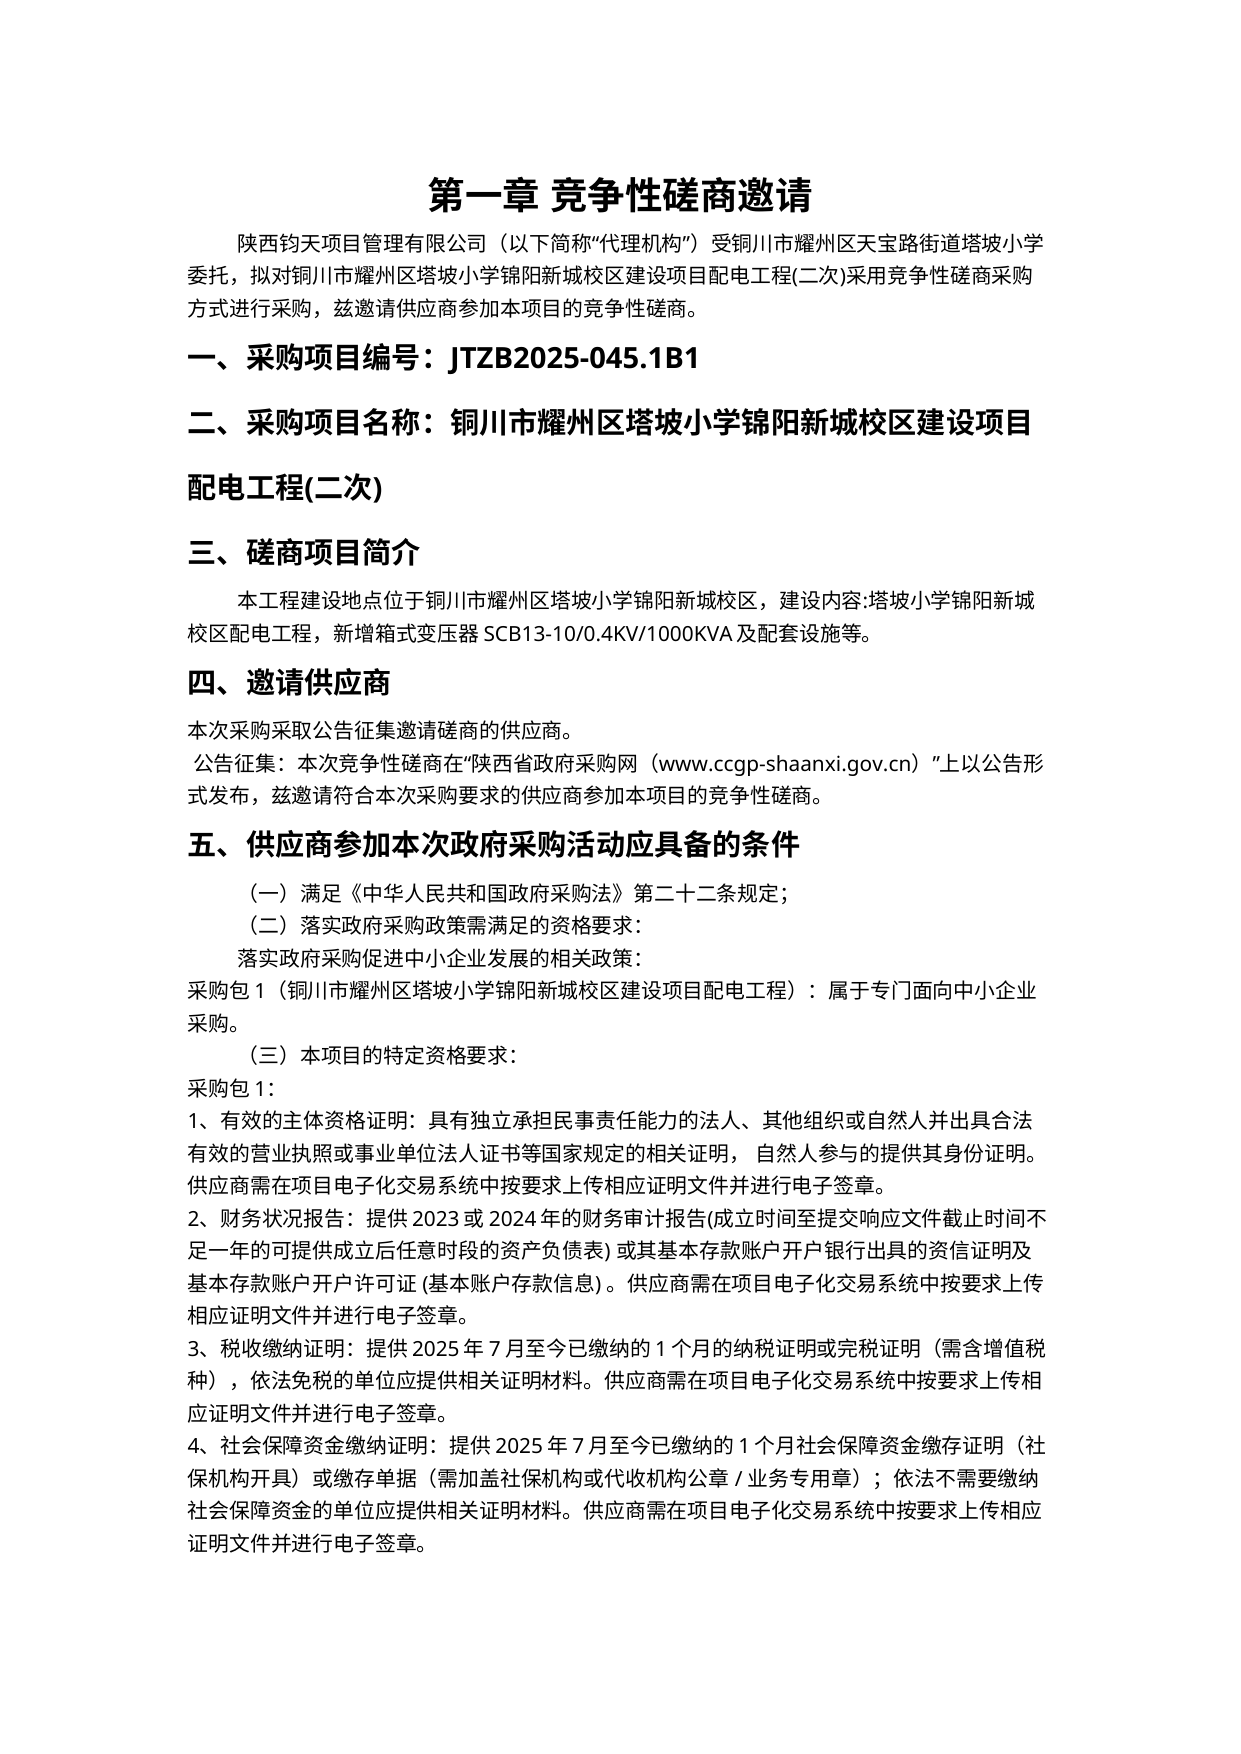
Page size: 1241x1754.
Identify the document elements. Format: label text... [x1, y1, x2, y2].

text 第一章 竞争性磋商邀请 [187, 162, 1053, 227]
text 采购包1： [187, 1072, 1053, 1104]
text 2、财务状况报告：提供2023或2024年的财务审计报告(成立时间至提交响应文件截止时间不足一年的可提供成立后任意时段的资产负债表) 或其基本存款账户开户银行出具的资信证明及基本存款账户开户许可证 (基本账户存款信息) 。供应商需在项目电子化交易系统中按要求上传相应证明文件并进行电子签章。 [187, 1202, 1053, 1332]
text 本次采购采取公告征集邀请磋商的供应商。 [187, 714, 1053, 747]
text 4、社会保障资金缴纳证明：提供2025年7月至今已缴纳的1个月社会保障资金缴存证明（社保机构开具）或缴存单据（需加盖社保机构或代收机构公章 / 业务专用章）；依法不需要缴纳社会保障资金的单位应提供相关证明材料。供应商需在项目电子化交易系统中按要求上传相应证明文件并进行电子签章。 [187, 1429, 1053, 1559]
text 1、有效的主体资格证明：具有独立承担民事责任能力的法人、其他组织或自然人并出具合法有效的营业执照或事业单位法人证书等国家规定的相关证明， 自然人参与的提供其身份证明。供应商需在项目电子化交易系统中按要求上传相应证明文件并进行电子签章。 [187, 1104, 1053, 1202]
text 采购包1（铜川市耀州区塔坡小学锦阳新城校区建设项目配电工程）：属于专门面向中小企业采购。 [187, 974, 1053, 1039]
text 五、供应商参加本次政府采购活动应具备的条件 [187, 812, 1053, 877]
text （二）落实政府采购政策需满足的资格要求： [187, 909, 1053, 942]
text （三）本项目的特定资格要求： [187, 1039, 1053, 1072]
text 陕西钧天项目管理有限公司（以下简称“代理机构”）受铜川市耀州区天宝路街道塔坡小学委托，拟对铜川市耀州区塔坡小学锦阳新城校区建设项目配电工程(二次)采用竞争性磋商采购方式进行采购，兹邀请供应商参加本项目的竞争性磋商。 [187, 227, 1053, 324]
text 本工程建设地点位于铜川市耀州区塔坡小学锦阳新城校区，建设内容:塔坡小学锦阳新城校区配电工程，新增箱式变压器SCB13-10/0.4KV/1000KVA及配套设施等。 [187, 584, 1053, 649]
text 公告征集：本次竞争性磋商在“陕西省政府采购网（www.ccgp-shaanxi.gov.cn）”上以公告形式发布，兹邀请符合本次采购要求的供应商参加本项目的竞争性磋商。 [187, 747, 1053, 812]
text 3、税收缴纳证明：提供2025年7月至今已缴纳的1个月的纳税证明或完税证明（需含增值税种），依法免税的单位应提供相关证明材料。供应商需在项目电子化交易系统中按要求上传相应证明文件并进行电子签章。 [187, 1332, 1053, 1429]
text 四、邀请供应商 [187, 649, 1053, 714]
text 一、采购项目编号：JTZB2025-045.1B1 [187, 324, 1053, 389]
text 三、磋商项目简介 [187, 519, 1053, 584]
text 落实政府采购促进中小企业发展的相关政策： [187, 942, 1053, 974]
text （一）满足《中华人民共和国政府采购法》第二十二条规定； [187, 877, 1053, 909]
text 二、采购项目名称：铜川市耀州区塔坡小学锦阳新城校区建设项目配电工程(二次) [187, 389, 1053, 519]
